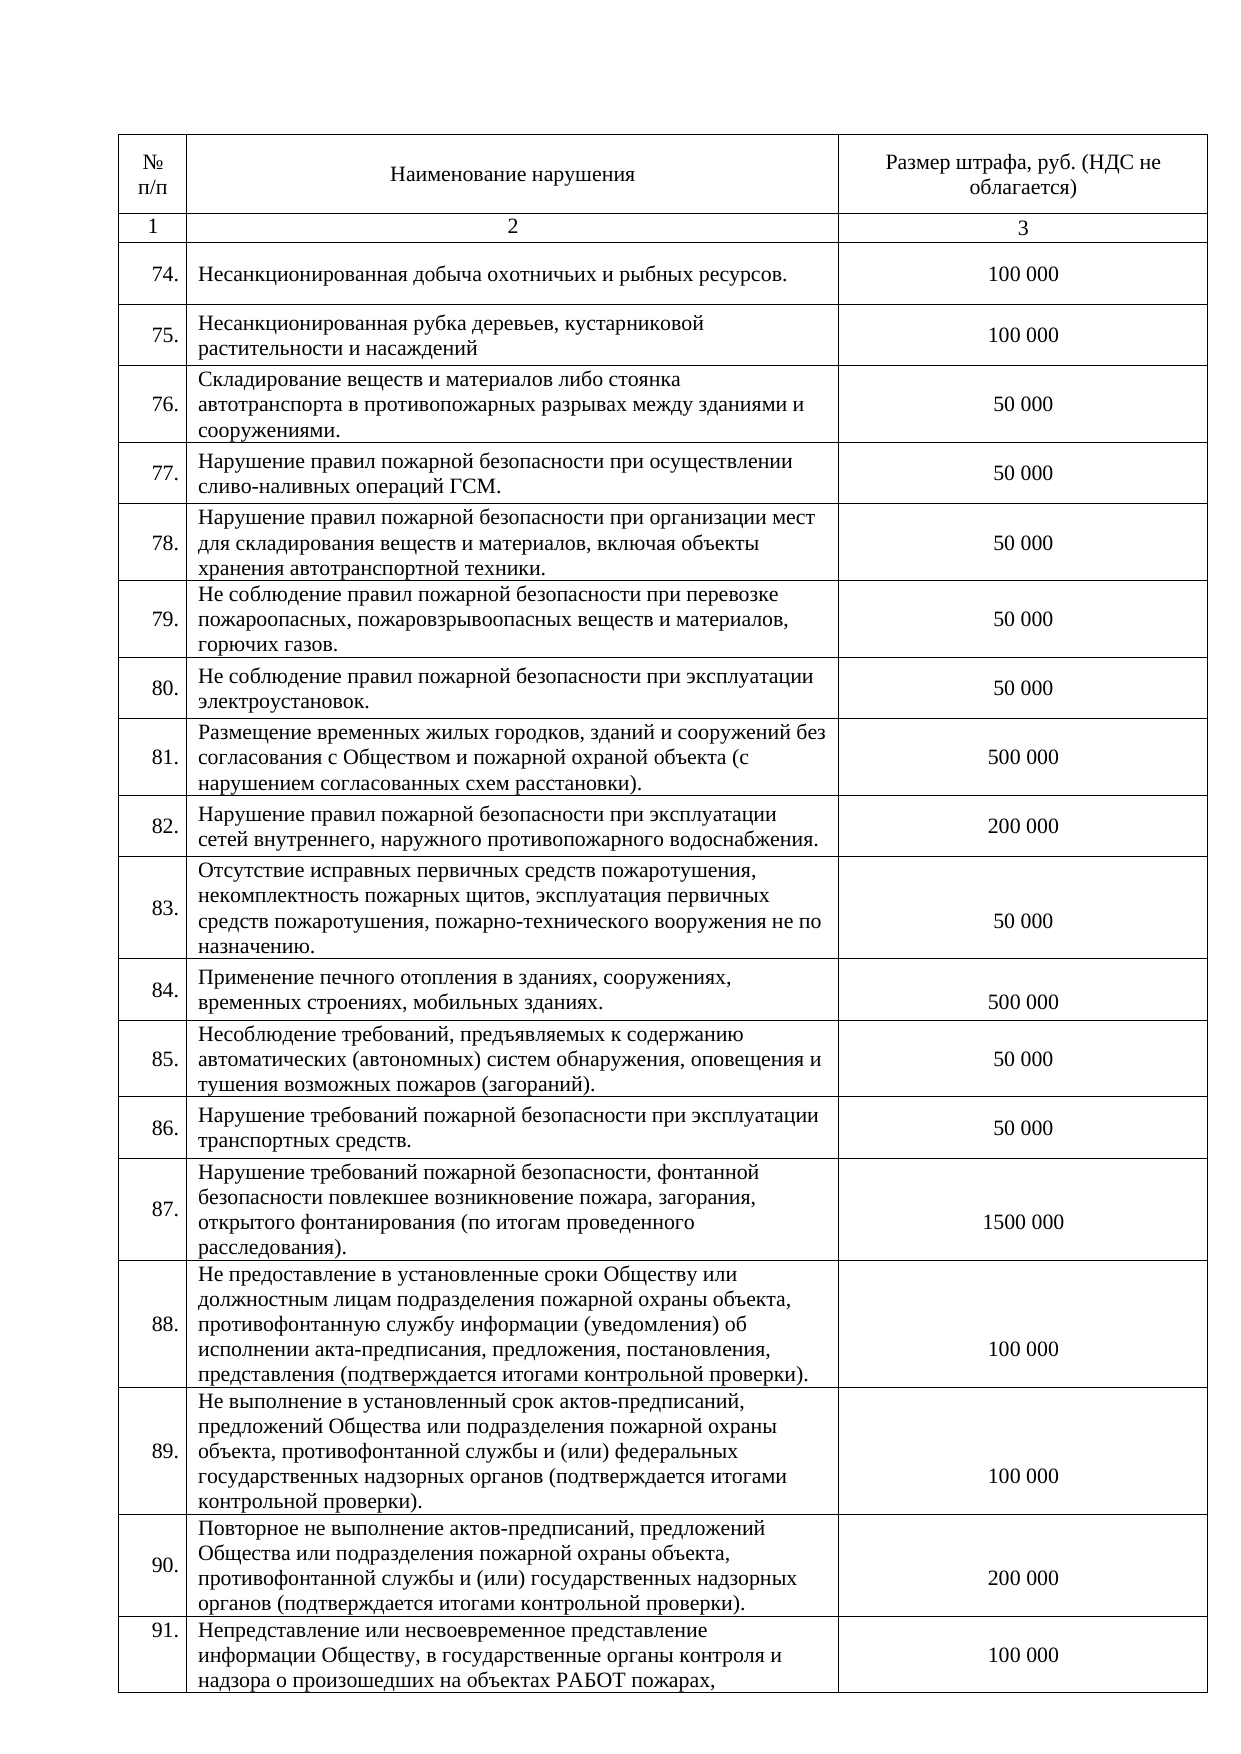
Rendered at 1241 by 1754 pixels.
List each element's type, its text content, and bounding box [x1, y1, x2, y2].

table_cell 1500 000 [839, 1159, 1207, 1259]
table_header Размер штрафа, руб. (НДС не облагается) [839, 135, 1207, 212]
table_cell 200 000 [839, 796, 1207, 856]
table_cell Не предоставление в установленные сроки Обществу или должностным лицам подразделения пожарной охраны объекта, противофонтанную службу информации (уведомления) об исполнении акта-предписания, предложения, постановления, представления (подтверждается итогами контрольной проверки). [187, 1261, 838, 1387]
table_cell 50 000 [839, 1097, 1207, 1158]
table_cell 500 000 [839, 719, 1207, 795]
table_cell [119, 1617, 186, 1692]
table_cell Нарушение правил пожарной безопасности при эксплуатации сетей внутреннего, наружного противопожарного водоснабжения. [187, 796, 838, 856]
table_cell 50 000 [839, 504, 1207, 580]
table_cell 50 000 [839, 658, 1207, 718]
table_cell Отсутствие исправных первичных средств пожаротушения, некомплектность пожарных щитов, эксплуатация первичных средств пожаротушения, пожарно-технического вооружения не по назначению. [187, 857, 838, 958]
table_cell [119, 1515, 186, 1616]
table_header № п/п [119, 135, 186, 212]
table_cell Несанкционированная рубка деревьев, кустарниковой растительности и насаждений [187, 305, 838, 365]
table_cell 50 000 [839, 581, 1207, 657]
table_cell [119, 1021, 186, 1096]
table_cell [119, 1261, 186, 1387]
table_cell [119, 719, 186, 795]
table_cell 200 000 [839, 1515, 1207, 1616]
table_cell [119, 243, 186, 304]
table_cell [119, 1097, 186, 1158]
table_cell Несоблюдение требований, предъявляемых к содержанию автоматических (автономных) систем обнаружения, оповещения и тушения возможных пожаров (загораний). [187, 1021, 838, 1096]
table_cell Складирование веществ и материалов либо стоянка автотранспорта в противопожарных разрывах между зданиями и сооружениями. [187, 366, 838, 442]
table_cell [119, 305, 186, 365]
table_cell Нарушение правил пожарной безопасности при организации мест для складирования веществ и материалов, включая объекты хранения автотранспортной техники. [187, 504, 838, 580]
table_cell [119, 857, 186, 958]
table_cell 50 000 [839, 857, 1207, 958]
table_cell [119, 1159, 186, 1259]
table_header Наименование нарушения [187, 135, 838, 212]
table_cell Повторное не выполнение актов-предписаний, предложений Общества или подразделения пожарной охраны объекта, противофонтанной службы и (или) государственных надзорных органов (подтверждается итогами контрольной проверки). [187, 1515, 838, 1616]
table_cell Не соблюдение правил пожарной безопасности при эксплуатации электроустановок. [187, 658, 838, 718]
table_cell Нарушение требований пожарной безопасности, фонтанной безопасности повлекшее возникновение пожара, загорания, открытого фонтанирования (по итогам проведенного расследования). [187, 1159, 838, 1259]
table_cell [119, 796, 186, 856]
table_cell 100 000 [839, 1617, 1207, 1692]
table_cell [119, 1388, 186, 1514]
table_cell [119, 959, 186, 1019]
table_cell [119, 581, 186, 657]
table_cell 100 000 [839, 243, 1207, 304]
table_cell [119, 443, 186, 503]
table_cell 50 000 [839, 443, 1207, 503]
table_cell Нарушение требований пожарной безопасности при эксплуатации транспортных средств. [187, 1097, 838, 1158]
table_cell Применение печного отопления в зданиях, сооружениях, временных строениях, мобильных зданиях. [187, 959, 838, 1019]
table_cell 2 [187, 214, 838, 242]
table_cell Нарушение правил пожарной безопасности при осуществлении сливо-наливных операций ГСМ. [187, 443, 838, 503]
table_cell 100 000 [839, 1388, 1207, 1514]
table_cell 1 [119, 214, 186, 242]
table_cell Размещение временных жилых городков, зданий и сооружений без согласования с Обществом и пожарной охраной объекта (с нарушением согласованных схем расстановки). [187, 719, 838, 795]
table_cell 100 000 [839, 1261, 1207, 1387]
table_cell [119, 366, 186, 442]
table_cell Не соблюдение правил пожарной безопасности при перевозке пожароопасных, пожаровзрывоопасных веществ и материалов, горючих газов. [187, 581, 838, 657]
table_cell Не выполнение в установленный срок актов-предписаний, предложений Общества или подразделения пожарной охраны объекта, противофонтанной службы и (или) федеральных государственных надзорных органов (подтверждается итогами контрольной проверки). [187, 1388, 838, 1514]
table_cell 500 000 [839, 959, 1207, 1019]
table_cell Несанкционированная добыча охотничьих и рыбных ресурсов. [187, 243, 838, 304]
table_cell [119, 504, 186, 580]
table_cell 3 [839, 214, 1207, 242]
table_cell [119, 658, 186, 718]
table_cell 100 000 [839, 305, 1207, 365]
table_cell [187, 1617, 838, 1692]
table_cell 50 000 [839, 1021, 1207, 1096]
table_cell 50 000 [839, 366, 1207, 442]
